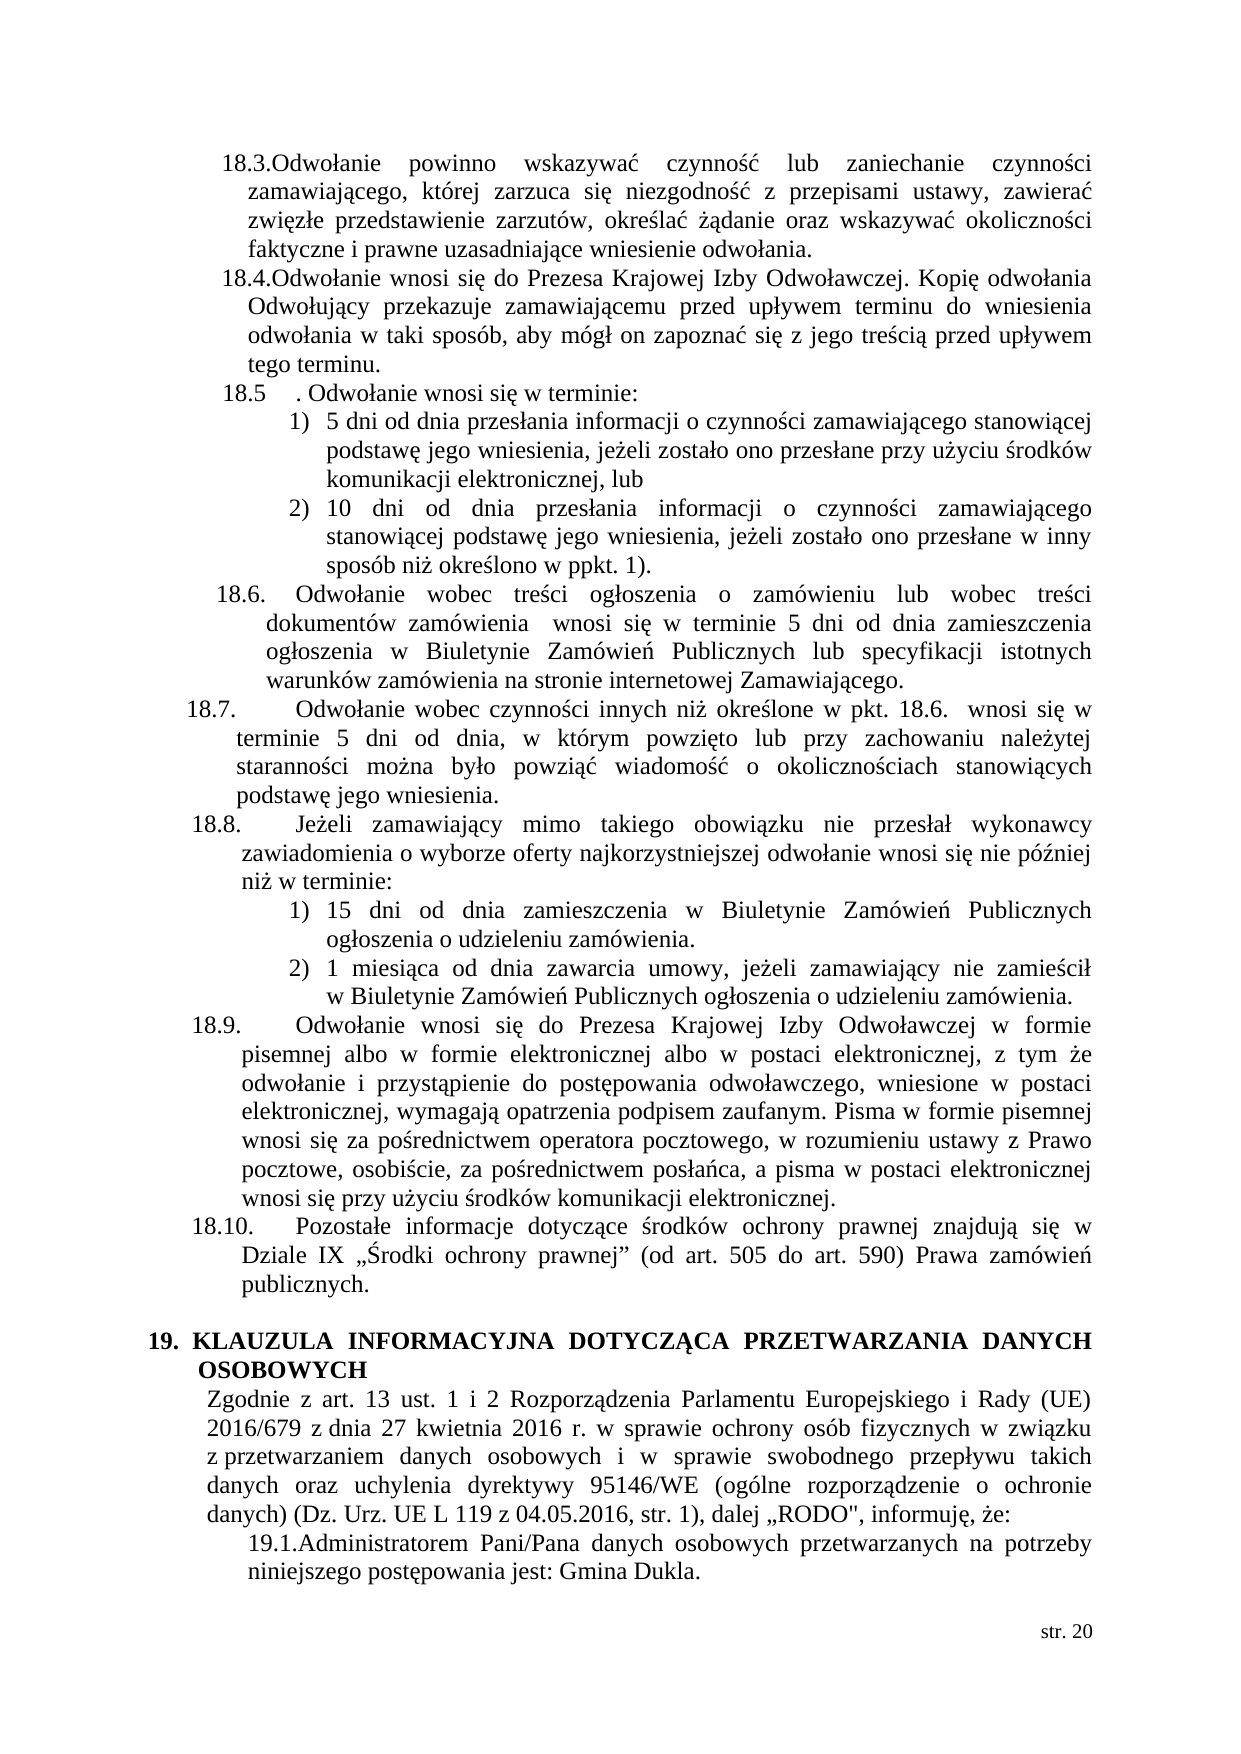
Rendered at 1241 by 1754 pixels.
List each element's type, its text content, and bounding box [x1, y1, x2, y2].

list 5 dni od dnia przesłania informacji o czynności zamawiającego stanowiącej podstawę jego wniesienia, jeżeli zostało ono przesłane przy użyciu środków komunikacji elektronicznej, lub [289, 406, 1093, 493]
list KLAUZULA INFORMACYJNA DOTYCZĄCA PRZETWARZANIA DANYCH OSOBOWYCH [148, 1326, 1093, 1384]
text Zgodnie z art. 13 ust. 1 i 2 Rozporządzenia Parlamentu Europejskiego i Rady (UE) 2016/679 z dnia 27 kwietnia 2016 r. w sprawie ochrony osób fizycznych w związku z przetwarzaniem danych osobowych i w sprawie swobodnego przepływu takich danych oraz uchylenia dyrektywy 95146/WE (ogólne rozporządzenie o ochronie danych) (Dz. Urz. UE L 119 z 04.05.2016, str. 1), dalej „RODO", informuję, że: [207, 1384, 1093, 1528]
list Odwołanie wobec treści ogłoszenia o zamówieniu lub wobec treści dokumentów zamówienia wnosi się w terminie 5 dni od dnia zamieszczenia ogłoszenia w Biuletynie Zamówień Publicznych lub specyfikacji istotnych warunków zamówienia na stronie internetowej Zamawiającego. [216, 579, 1093, 694]
list Jeżeli zamawiający mimo takiego obowiązku nie przesłał wykonawcy zawiadomienia o wyborze oferty najkorzystniejszej odwołanie wnosi się nie później niż w terminie: [191, 809, 1093, 895]
list Odwołanie wobec czynności innych niż określone w pkt. 18.6. wnosi się w terminie 5 dni od dnia, w którym powzięto lub przy zachowaniu należytej staranności można było powziąć wiadomość o okolicznościach stanowiących podstawę jego wniesienia. [186, 694, 1093, 809]
list Pozostałe informacje dotyczące środków ochrony prawnej znajdują się w Dziale IX „Środki ochrony prawnej” (od art. 505 do art. 590) Prawa zamówień publicznych. [191, 1211, 1093, 1298]
list 1 miesiąca od dnia zawarcia umowy, jeżeli zamawiający nie zamieścił w Biuletynie Zamówień Publicznych ogłoszenia o udzieleniu zamówienia. [289, 953, 1093, 1010]
list . Odwołanie wnosi się w terminie: [222, 378, 1093, 406]
text 18.4.Odwołanie wnosi się do Prezesa Krajowej Izby Odwoławczej. Kopię odwołania Odwołujący przekazuje zamawiającemu przed upływem terminu do wniesienia odwołania w taki sposób, aby mógł on zapoznać się z jego treścią przed upływem tego terminu. [221, 263, 1093, 378]
list 15 dni od dnia zamieszczenia w Biuletynie Zamówień Publicznych ogłoszenia o udzieleniu zamówienia. [289, 895, 1093, 953]
list 10 dni od dnia przesłania informacji o czynności zamawiającego stanowiącej podstawę jego wniesienia, jeżeli zostało ono przesłane w inny sposób niż określono w ppkt. 1). [289, 493, 1093, 579]
list Odwołanie wnosi się do Prezesa Krajowej Izby Odwoławczej w formie pisemnej albo w formie elektronicznej albo w postaci elektronicznej, z tym że odwołanie i przystąpienie do postępowania odwoławczego, wniesione w postaci elektronicznej, wymagają opatrzenia podpisem zaufanym. Pisma w formie pisemnej wnosi się za pośrednictwem operatora pocztowego, w rozumieniu ustawy z Prawo pocztowe, osobiście, za pośrednictwem posłańca, a pisma w postaci elektronicznej wnosi się przy użyciu środków komunikacji elektronicznej. [191, 1010, 1093, 1211]
text 19.1.Administratorem Pani/Pana danych osobowych przetwarzanych na potrzeby niniejszego postępowania jest: Gmina Dukla. [248, 1528, 1093, 1585]
text 18.3.Odwołanie powinno wskazywać czynność lub zaniechanie czynności zamawiającego, której zarzuca się niezgodność z przepisami ustawy, zawierać zwięzłe przedstawienie zarzutów, określać żądanie oraz wskazywać okoliczności faktyczne i prawne uzasadniające wniesienie odwołania. [221, 148, 1093, 263]
